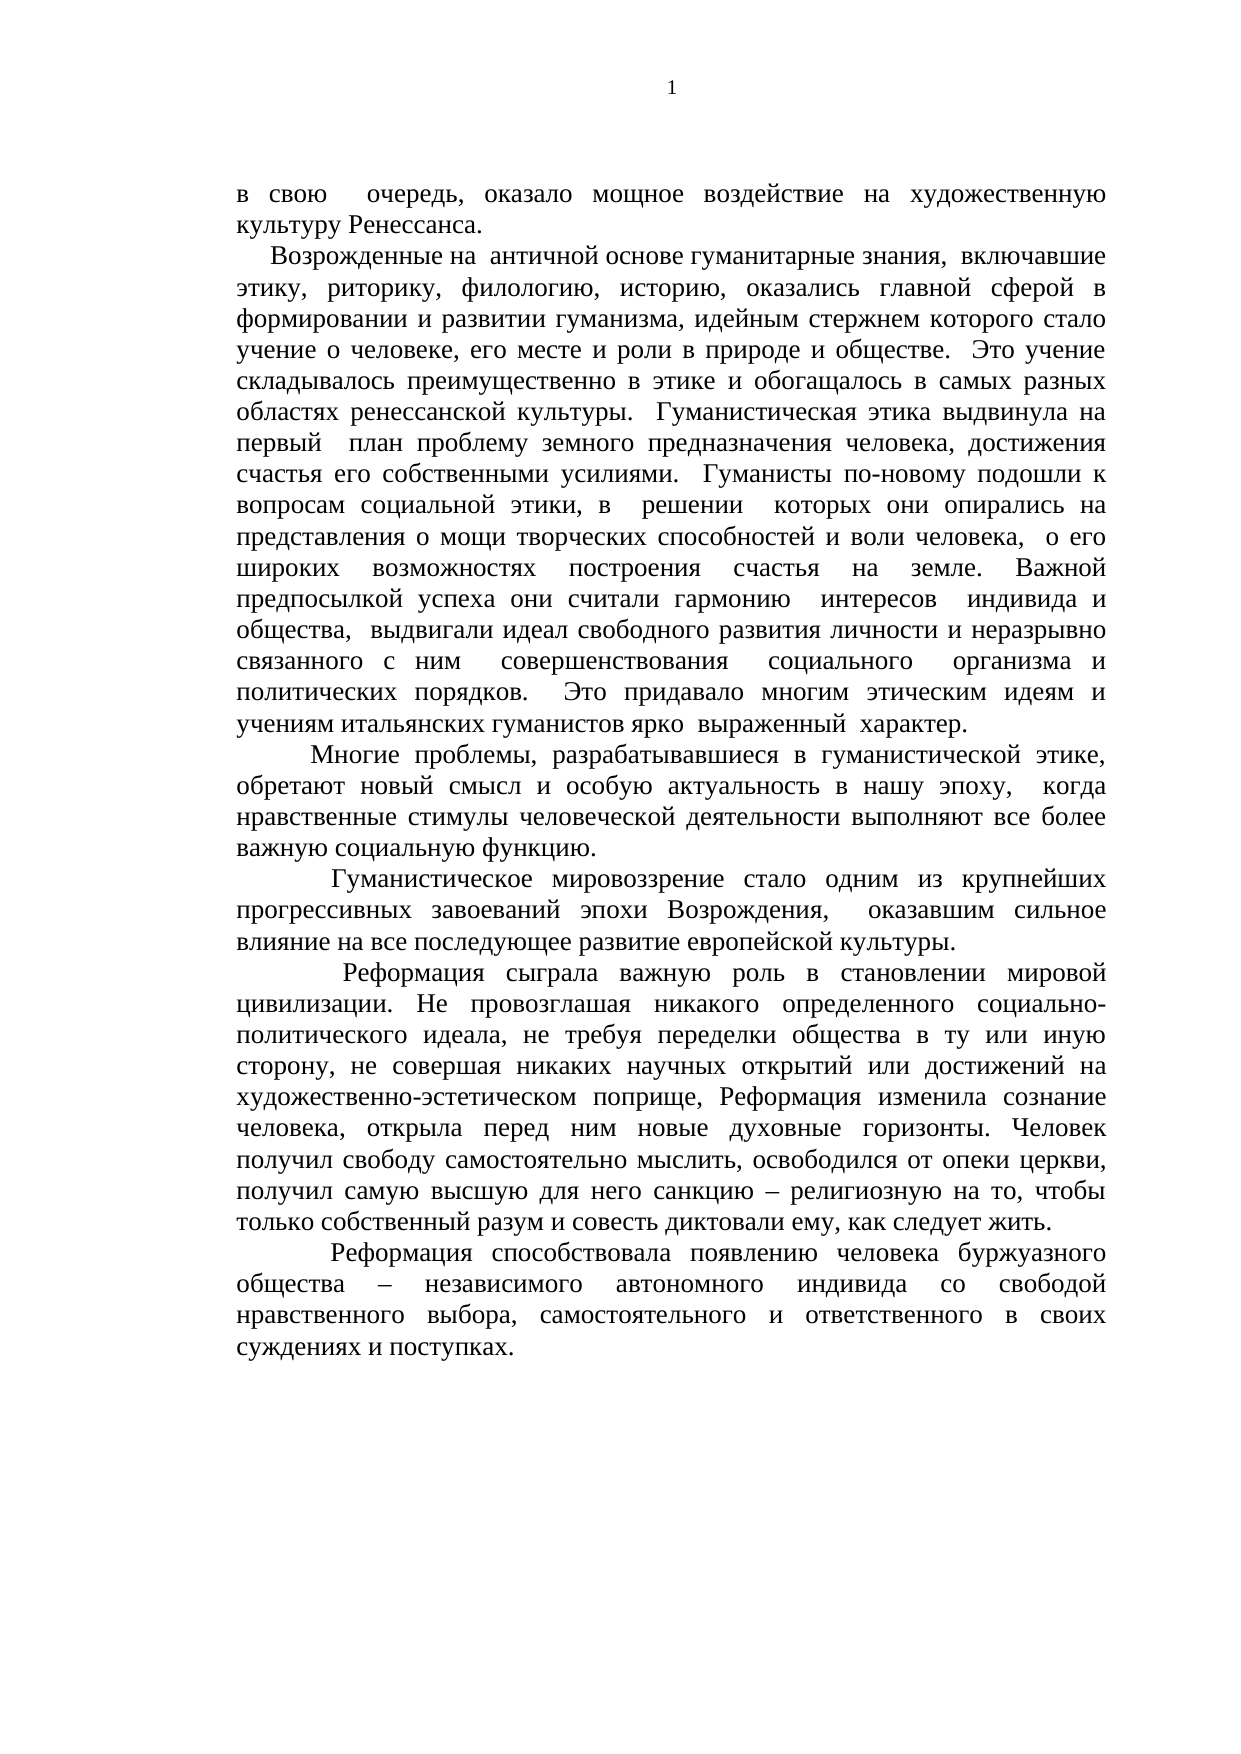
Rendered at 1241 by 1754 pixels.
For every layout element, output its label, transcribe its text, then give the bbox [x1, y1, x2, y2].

text Гуманистическое мировоззрение стало одним из крупнейших прогрессивных завоеваний эпохи Возрождения, оказавшим сильное влияние на все последующее развитие европейской культуры. [236, 862, 1107, 956]
text Возрожденные на античной основе гуманитарные знания, включавшие этику, риторику, филологию, историю, оказались главной сферой в формировании и развитии гуманизма, идейным стержнем которого стало учение о человеке, его месте и роли в природе и обществе. Это учение складывалось преимущественно в этике и обогащалось в самых разных областях ренессанской культуры. Гуманистическая этика выдвинула на первый план проблему земного предназначения человека, достижения счастья его собственными усилиями. Гуманисты по-новому подошли к вопросам социальной этики, в решении которых они опирались на представления о мощи творческих способностей и воли человека, о его широких возможностях построения счастья на земле. Важной предпосылкой успеха они считали гармонию интересов индивида и общества, выдвигали идеал свободного развития личности и неразрывно связанного с ним совершенствования социального организма и политических порядков. Это придавало многим этическим идеям и учениям итальянских гуманистов ярко выраженный характер. [236, 239, 1107, 738]
text Многие проблемы, разрабатывавшиеся в гуманистической этике, обретают новый смысл и особую актуальность в нашу эпоху, когда нравственные стимулы человеческой деятельности выполняют все более важную социальную функцию. [236, 738, 1107, 862]
text Реформация сыграла важную роль в становлении мировой цивилизации. Не провозглашая никакого определенного социально-политического идеала, не требуя переделки общества в ту или иную сторону, не совершая никаких научных открытий или достижений на художественно-эстетическом поприще, Реформация изменила сознание человека, открыла перед ним новые духовные горизонты. Человек получил свободу самостоятельно мыслить, освободился от опеки церкви, получил самую высшую для него санкцию – религиозную на то, чтобы только собственный разум и совесть диктовали ему, как следует жить. [236, 956, 1107, 1236]
text Реформация способствовала появлению человека буржуазного общества – независимого автономного индивида со свободой нравственного выбора, самостоятельного и ответственного в своих суждениях и поступках. [236, 1236, 1107, 1361]
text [236, 177, 1107, 239]
